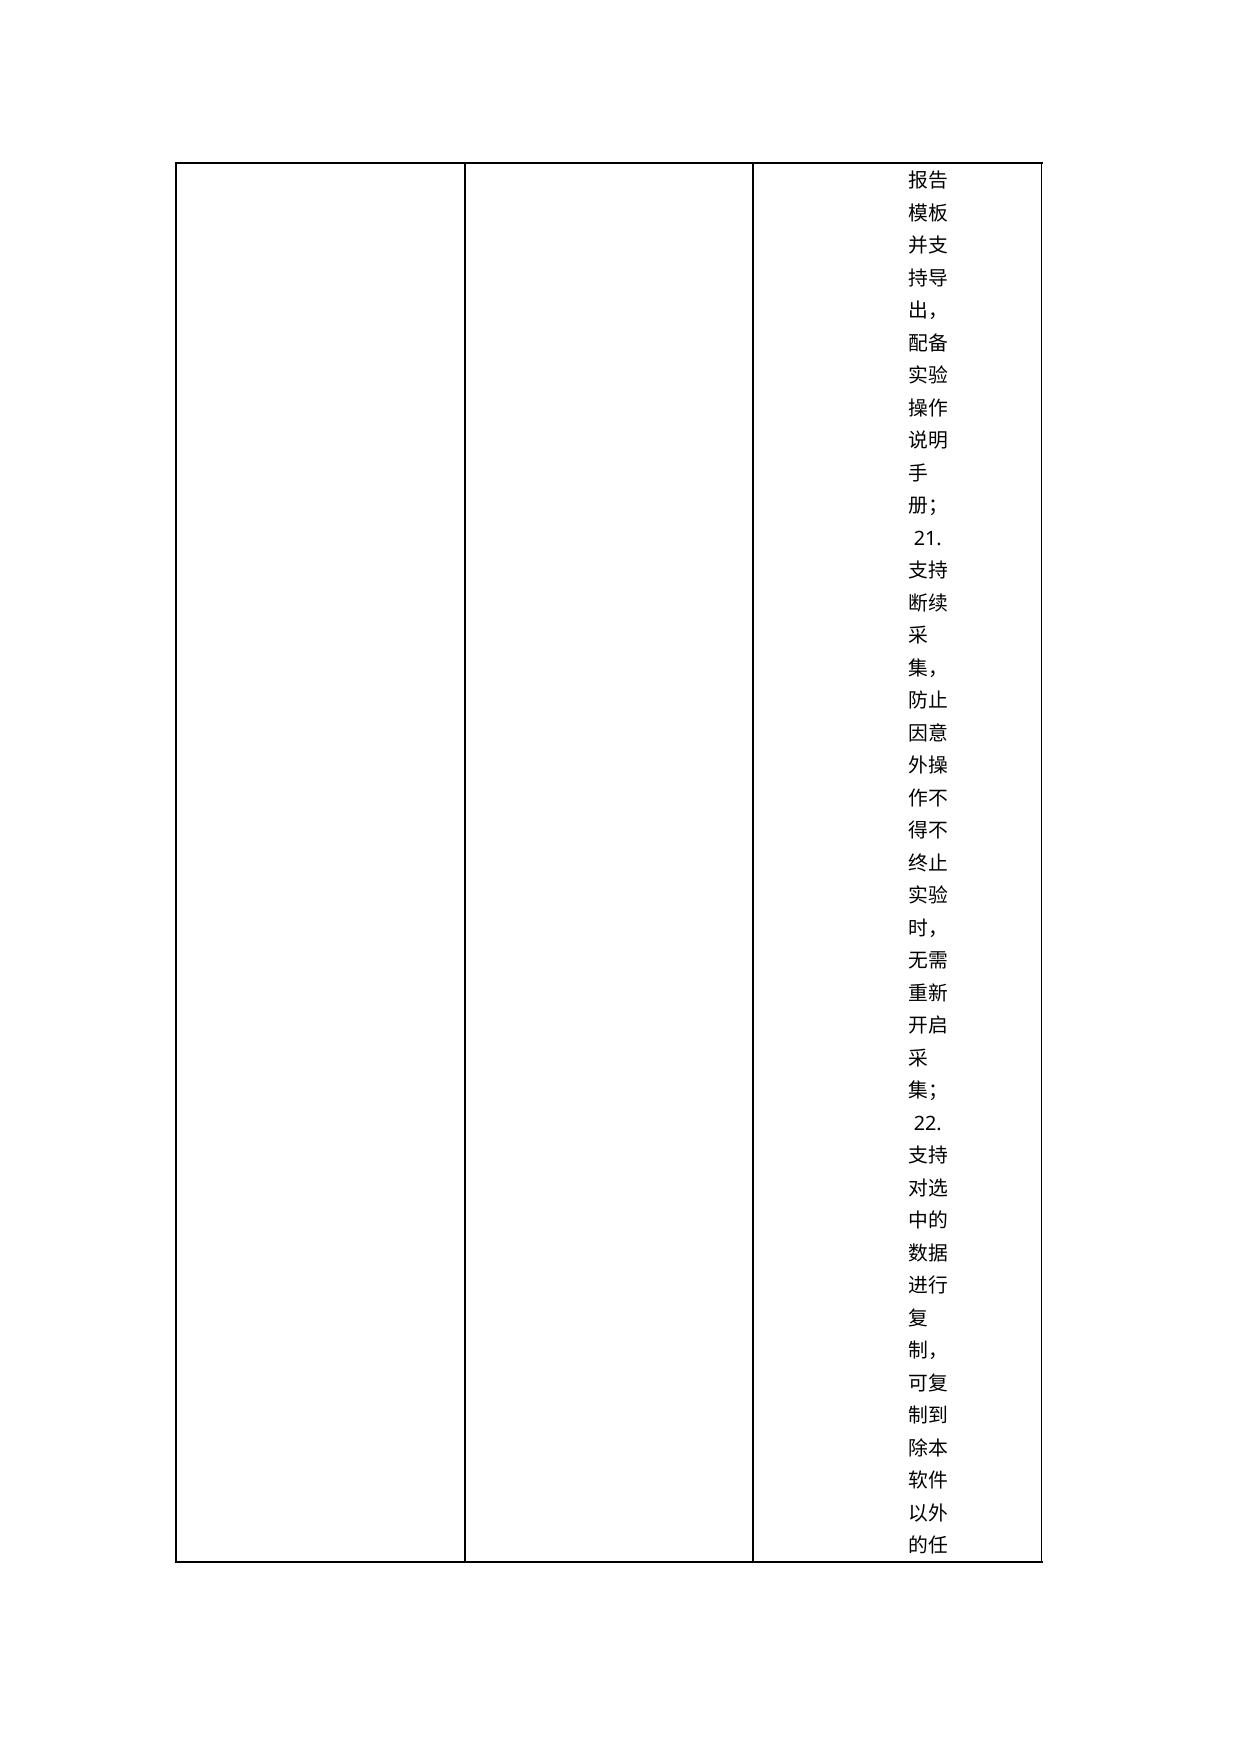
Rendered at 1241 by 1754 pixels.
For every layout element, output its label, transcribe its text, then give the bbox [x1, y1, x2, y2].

table_cell 1 [177, 164, 464, 1561]
table_cell [754, 164, 1041, 1561]
table_cell [466, 164, 752, 1561]
